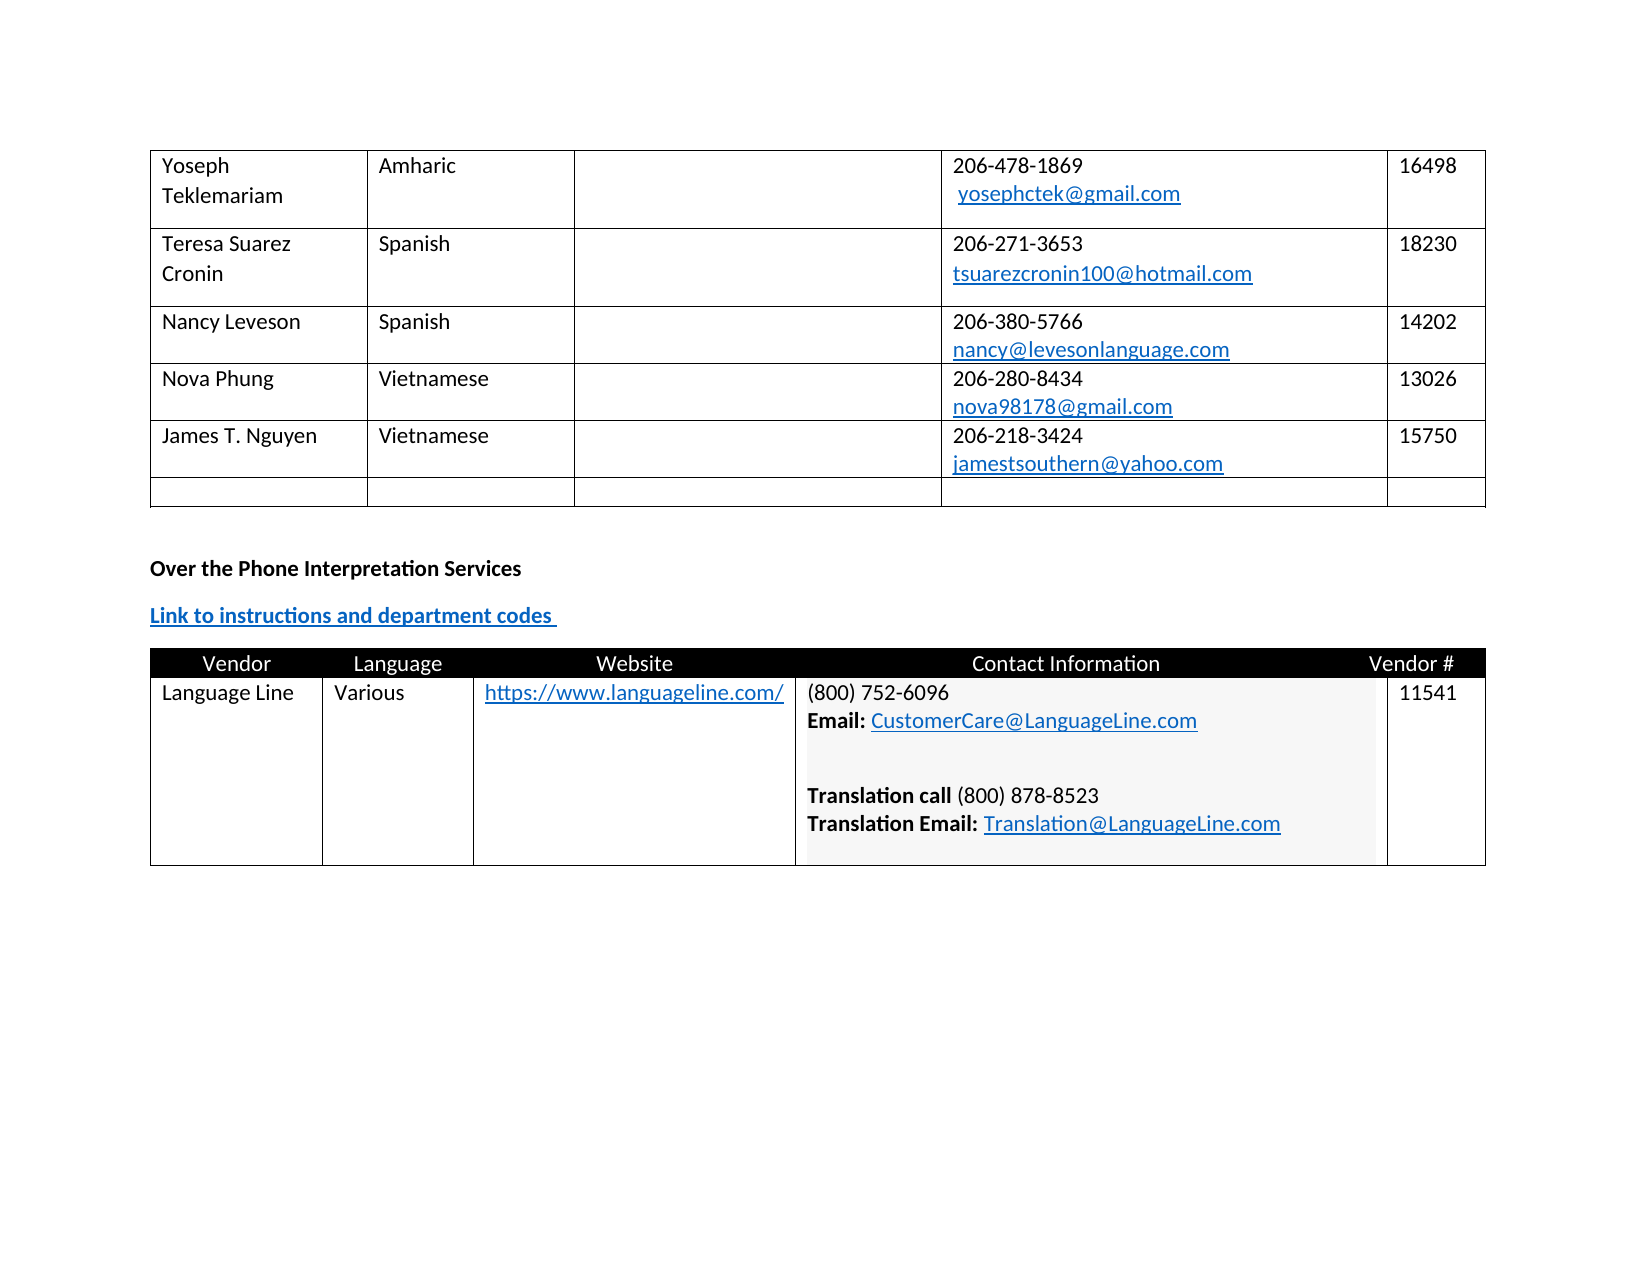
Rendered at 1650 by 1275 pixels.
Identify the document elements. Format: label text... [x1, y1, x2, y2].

table_cell 14202 [1388, 307, 1485, 363]
table_cell 206-478-1869 yosephctek@gmail.com [942, 151, 1387, 228]
text Link to instructions and department codes [150, 601, 1500, 629]
table_header Contact Information [796, 649, 1337, 677]
table_cell Teresa Suarez Cronin [151, 229, 367, 306]
table_cell 11541 [1388, 678, 1485, 865]
table_cell Spanish [368, 307, 574, 363]
table_header Website [474, 649, 795, 677]
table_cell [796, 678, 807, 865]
table_cell James T. Nguyen [151, 421, 367, 477]
table_cell https://www.languageline.com/ [474, 678, 795, 865]
table_cell [575, 151, 941, 228]
table_cell [575, 229, 941, 306]
table_cell 15750 [1388, 421, 1485, 477]
table_cell [942, 478, 1387, 506]
table_cell [575, 364, 941, 420]
table_cell 206-280-8434 nova98178@gmail.com [942, 364, 1387, 420]
table_cell Language Line [151, 678, 322, 865]
table_cell Amharic [368, 151, 574, 228]
table_header Vendor [151, 649, 322, 677]
table_cell 13026 [1388, 364, 1485, 420]
table_cell Nancy Leveson [151, 307, 367, 363]
table_cell 206-218-3424 jamestsouthern@yahoo.com [942, 421, 1387, 477]
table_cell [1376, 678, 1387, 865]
table_cell [1388, 478, 1485, 506]
table_header Language [323, 649, 473, 677]
table_cell Nova Phung [151, 364, 367, 420]
table_cell 18230 [1388, 229, 1485, 306]
text Over the Phone Interpretation Services [150, 554, 1500, 582]
table_cell [575, 478, 941, 506]
table_header Vendor # [1338, 649, 1485, 677]
table_cell Yoseph Teklemariam [151, 151, 367, 228]
table_cell 206-380-5766 nancy@levesonlanguage.com [942, 307, 1387, 363]
table_cell [575, 421, 941, 477]
table_cell [151, 478, 367, 506]
table_cell Various [323, 678, 473, 865]
table_cell [575, 307, 941, 363]
table_cell 206-271-3653 tsuarezcronin100@hotmail.com [942, 229, 1387, 306]
table_cell 16498 [1388, 151, 1485, 228]
table_cell Vietnamese [368, 421, 574, 477]
table_cell [368, 478, 574, 506]
table_cell Vietnamese [368, 364, 574, 420]
table_cell Spanish [368, 229, 574, 306]
